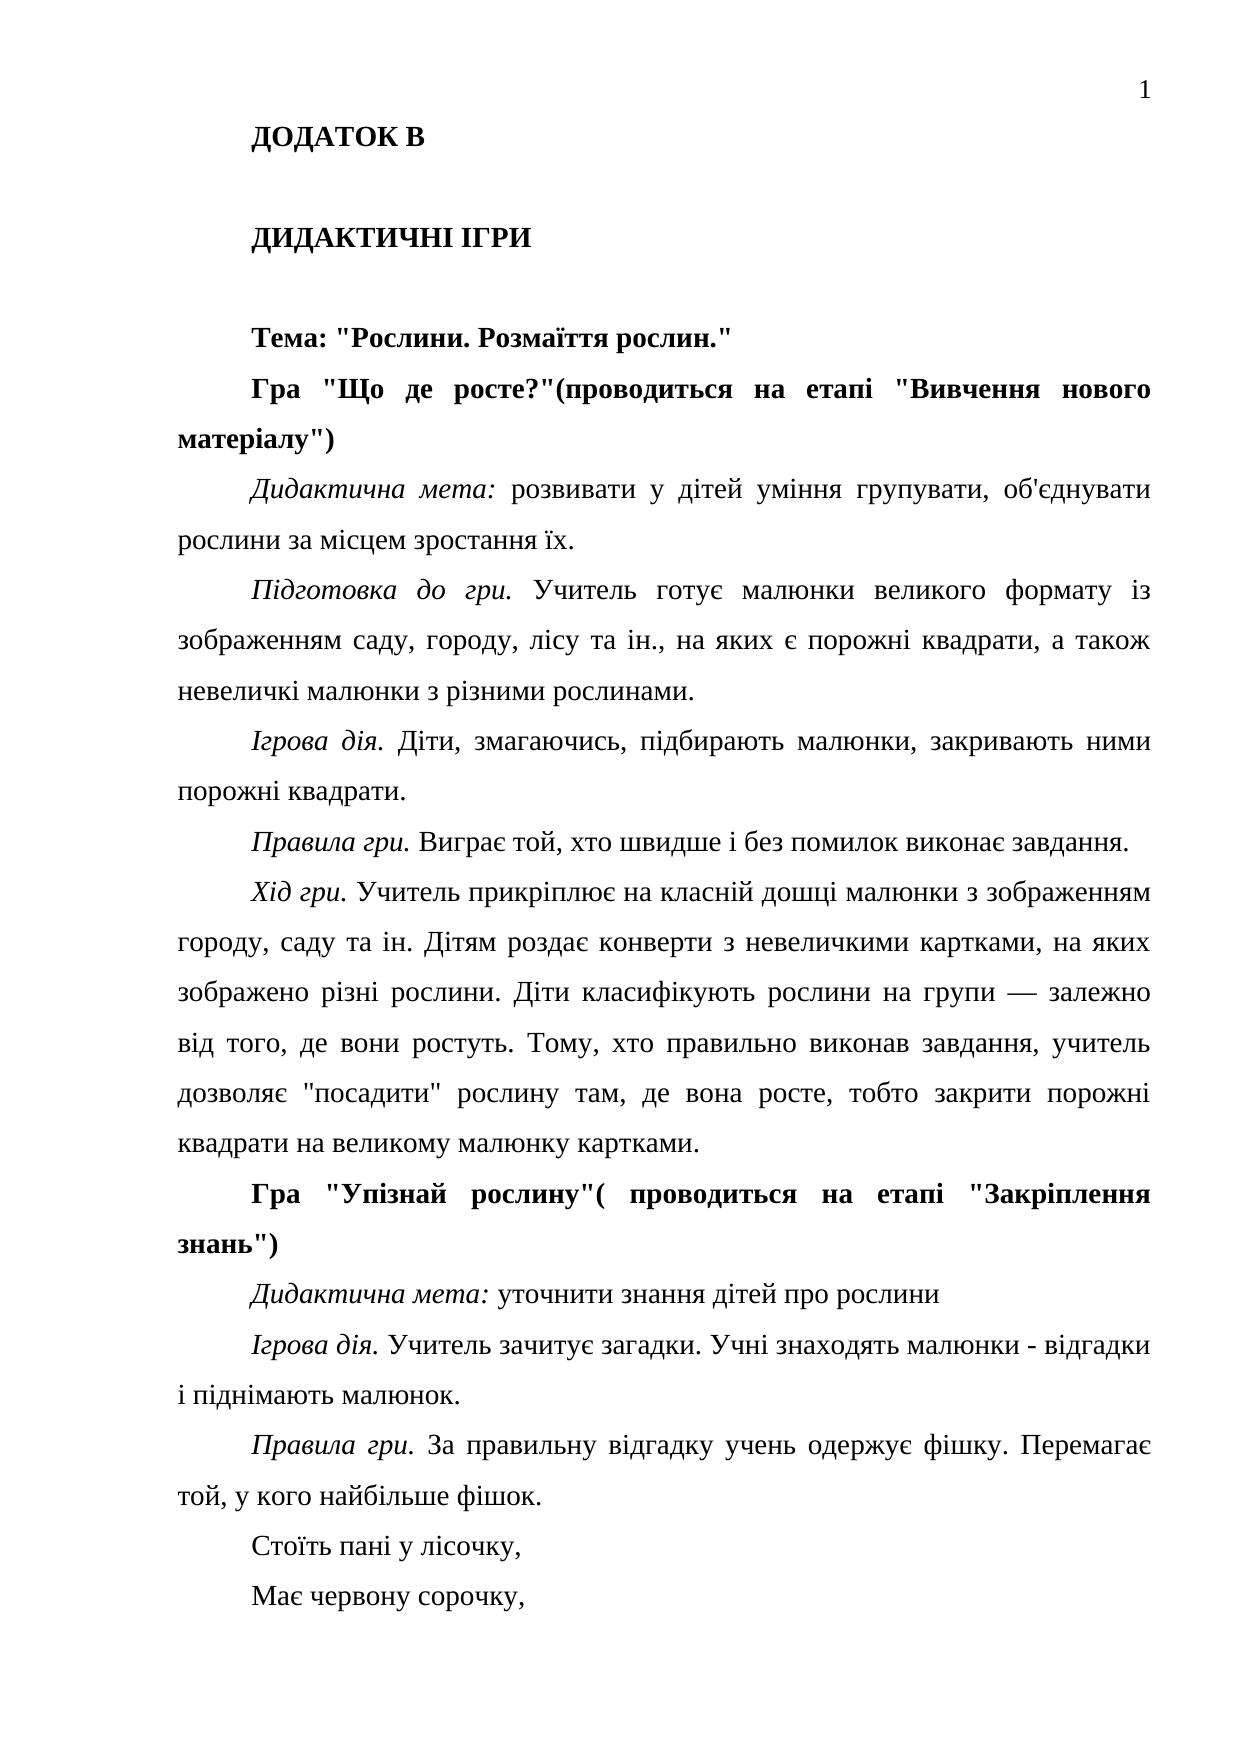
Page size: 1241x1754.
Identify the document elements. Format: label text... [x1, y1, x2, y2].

text Правила гри. За правильну відгадку учень одержує фішку. Перемагає той, у кого найбільше фішок. [177, 1427, 1152, 1511]
text Гра "Упізнай рослину"( проводиться на етапі "Закріплення знань") [177, 1176, 1152, 1260]
text Дидактична мета: розвивати у дітей уміння групувати, об'єднувати рослини за місцем зростання їх. [177, 471, 1152, 555]
text Гра "Що де росте?"(проводиться на етапі "Вивчення нового матеріалу") [177, 371, 1152, 455]
text Хід гри. Учитель прикріплює на класній дошці малюнки з зображенням городу, саду та ін. Дітям роздає конверти з невеличкими картками, на яких зображено різні рослини. Діти класифікують рослини на групи — залежно від того, де вони ростуть. Тому, хто правильно виконав завдання, учитель дозволяє "посадити" рослину там, де вона росте, тобто закрити порожні квадрати на великому малюнку картками. [177, 874, 1152, 1159]
text Тема: "Рослини. Розмаїття рослин." [177, 321, 1152, 354]
text Має червону сорочку, [177, 1578, 1152, 1612]
text Підготовка до гри. Учитель готує малюнки великого формату із зображенням саду, городу, лісу та ін., на яких є порожні квадрати, а також невеличкі малюнки з різними рослинами. [177, 572, 1152, 706]
text Ігрова дія. Діти, змагаючись, підбирають малюнки, закривають ними порожні квадрати. [177, 723, 1152, 807]
text Ігрова дія. Учитель зачитує загадки. Учні знаходять малюнки - відгадки і піднімають малюнок. [177, 1327, 1152, 1411]
text Правила гри. Виграє той, хто швидше і без помилок виконає завдання. [177, 824, 1152, 857]
text ДОДАТОК В [177, 119, 1152, 153]
text Дидактична мета: уточнити знання дітей про рослини [177, 1276, 1152, 1310]
text Стоїть пані у лісочку, [177, 1528, 1152, 1562]
text ДИДАКТИЧНІ ІГРИ [177, 220, 1152, 253]
